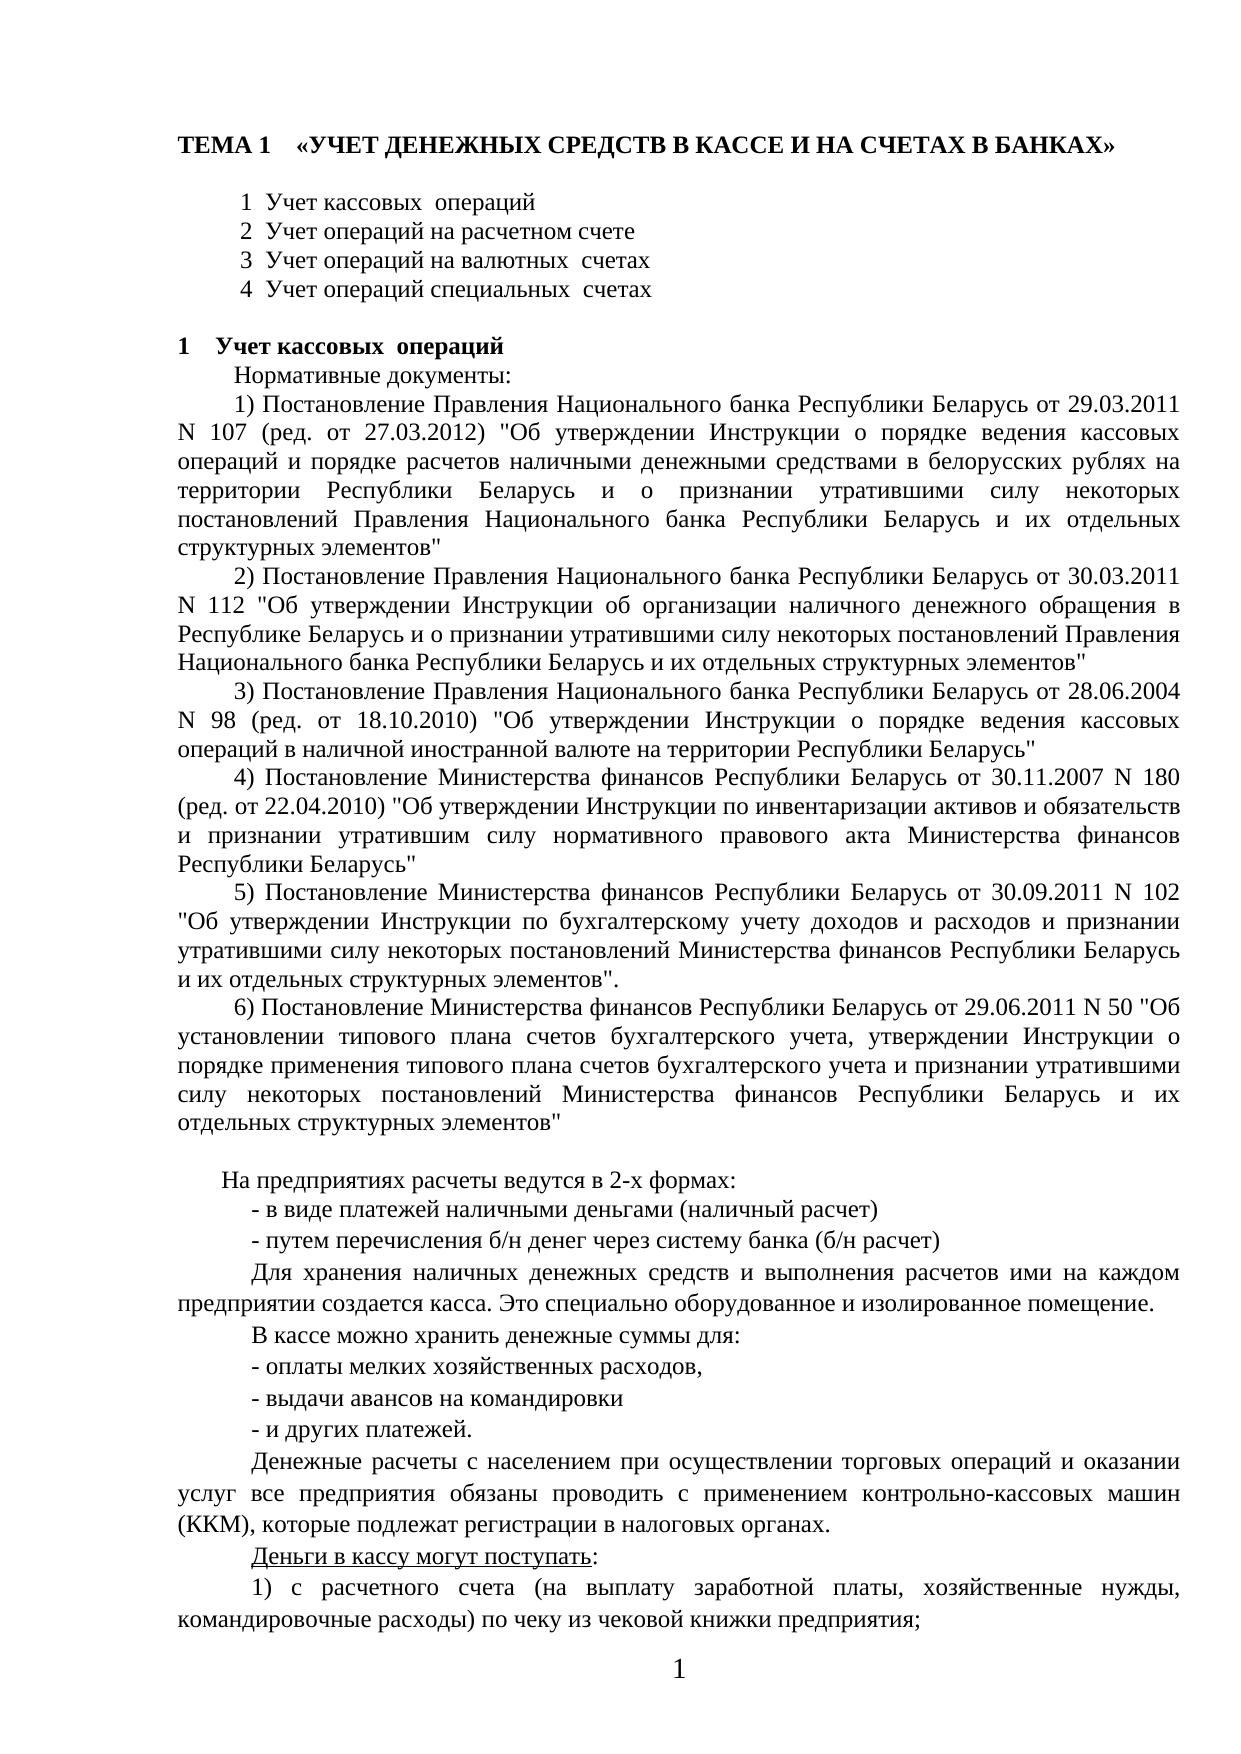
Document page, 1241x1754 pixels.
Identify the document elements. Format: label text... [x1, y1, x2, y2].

text - оплаты мелких хозяйственных расходов, [177, 1351, 1181, 1380]
text Деньги в кассу могут поступать: [177, 1541, 1181, 1569]
text Денежные расчеты с населением при осуществлении торговых операций и оказании услуг все предприятия обязаны проводить с применением контрольно-кассовых машин (ККМ), которые подлежат регистрации в налоговых органах. [177, 1446, 1181, 1538]
text 6) Постановление Министерства финансов Республики Беларусь от 29.06.2011 N 50 "Об установлении типового плана счетов бухгалтерского учета, утверждении Инструкции о порядке применения типового плана счетов бухгалтерского учета и признании утратившими силу некоторых постановлений Министерства финансов Республики Беларусь и их отдельных структурных элементов" [177, 992, 1181, 1136]
text - и других платежей. [177, 1414, 1181, 1443]
text Для хранения наличных денежных средств и выполнения расчетов ими на каждом предприятии создается касса. Это специально оборудованное и изолированное помещение. [177, 1257, 1181, 1317]
text 4) Постановление Министерства финансов Республики Беларусь от 30.11.2007 N 180 (ред. от 22.04.2010) "Об утверждении Инструкции по инвентаризации активов и обязательств и признании утратившим силу нормативного правового акта Министерства финансов Республики Беларусь" [177, 762, 1181, 877]
text 2 Учет операций на расчетном счете [177, 216, 1181, 245]
list Учет кассовых операций [177, 331, 1181, 360]
text 1) Постановление Правления Национального банка Республики Беларусь от 29.03.2011 N 107 (ред. от 27.03.2012) "Об утверждении Инструкции о порядке ведения кассовых операций и порядке расчетов наличными денежными средствами в белорусских рублях на территории Республики Беларусь и о признании утратившими силу некоторых постановлений Правления Национального банка Республики Беларусь и их отдельных структурных элементов" [177, 389, 1181, 561]
text 4 Учет операций специальных счетах [177, 274, 1181, 302]
text ТЕМА 1 «УЧЕТ ДЕНЕЖНЫХ СРЕДСТВ В КАССЕ И НА СЧЕТАХ В БАНКАХ» [177, 130, 1181, 159]
text 5) Постановление Министерства финансов Республики Беларусь от 30.09.2011 N 102 "Об утверждении Инструкции по бухгалтерскому учету доходов и расходов и признании утратившими силу некоторых постановлений Министерства финансов Республики Беларусь и их отдельных структурных элементов". [177, 877, 1181, 992]
text 1) с расчетного счета (на выплату заработной платы, хозяйственные нужды, командировочные расходы) по чеку из чековой книжки предприятия; [177, 1572, 1181, 1633]
text 3) Постановление Правления Национального банка Республики Беларусь от 28.06.2004 N 98 (ред. от 18.10.2010) "Об утверждении Инструкции о порядке ведения кассовых операций в наличной иностранной валюте на территории Республики Беларусь" [177, 676, 1181, 762]
text В кассе можно хранить денежные суммы для: [177, 1320, 1181, 1349]
text Нормативные документы: [233, 360, 1181, 389]
text 2) Постановление Правления Национального банка Республики Беларусь от 30.03.2011 N 112 "Об утверждении Инструкции об организации наличного денежного обращения в Республике Беларусь и о признании утратившими силу некоторых постановлений Правления Национального банка Республики Беларусь и их отдельных структурных элементов" [177, 561, 1181, 676]
text - путем перечисления б/н денег через систему банка (б/н расчет) [177, 1225, 1181, 1254]
text На предприятиях расчеты ведутся в 2-х формах: [215, 1165, 1181, 1194]
text - выдачи авансов на командировки [177, 1383, 1181, 1412]
text - в виде платежей наличными деньгами (наличный расчет) [177, 1194, 1181, 1222]
text 1 Учет кассовых операций [177, 187, 1181, 216]
text 3 Учет операций на валютных счетах [177, 245, 1181, 274]
